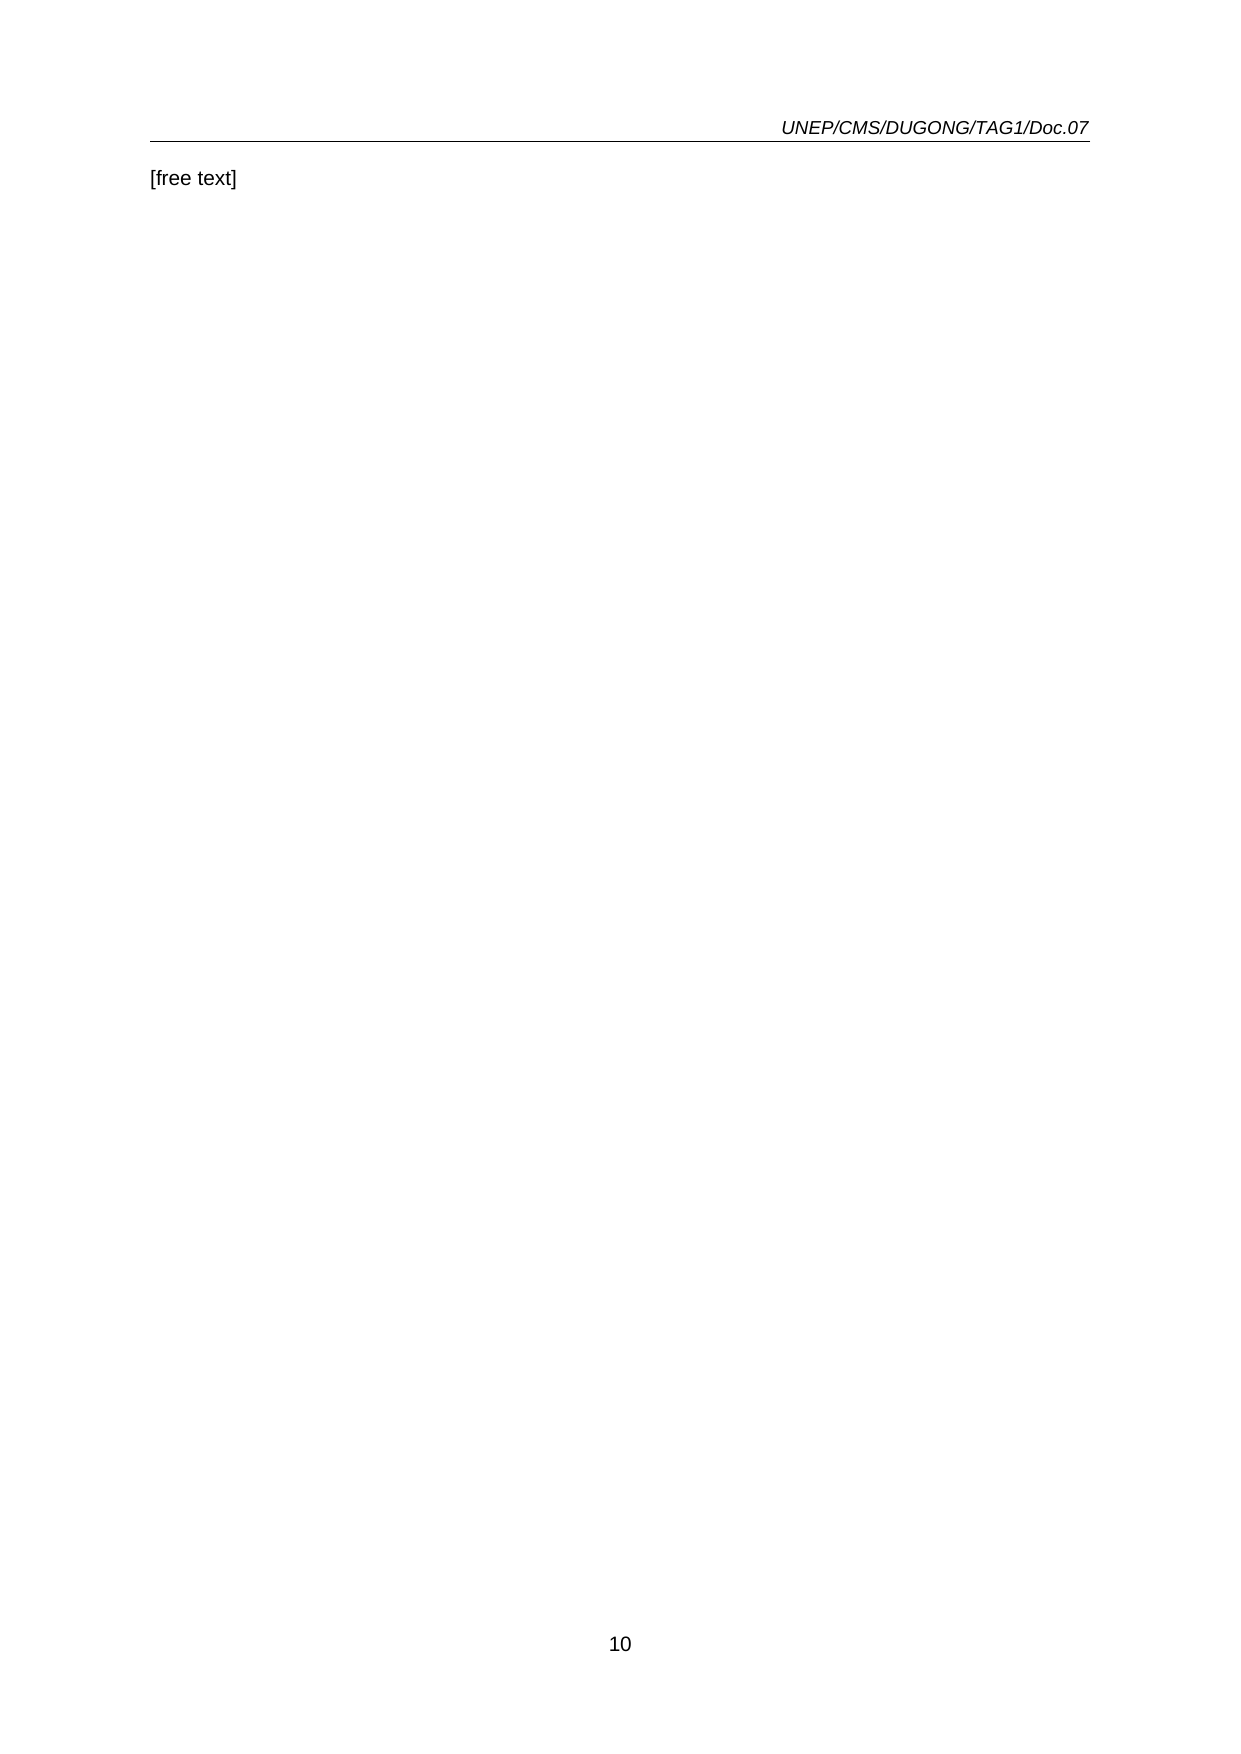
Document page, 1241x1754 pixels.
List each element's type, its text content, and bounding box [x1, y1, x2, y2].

text [free text] [150, 166, 1090, 189]
